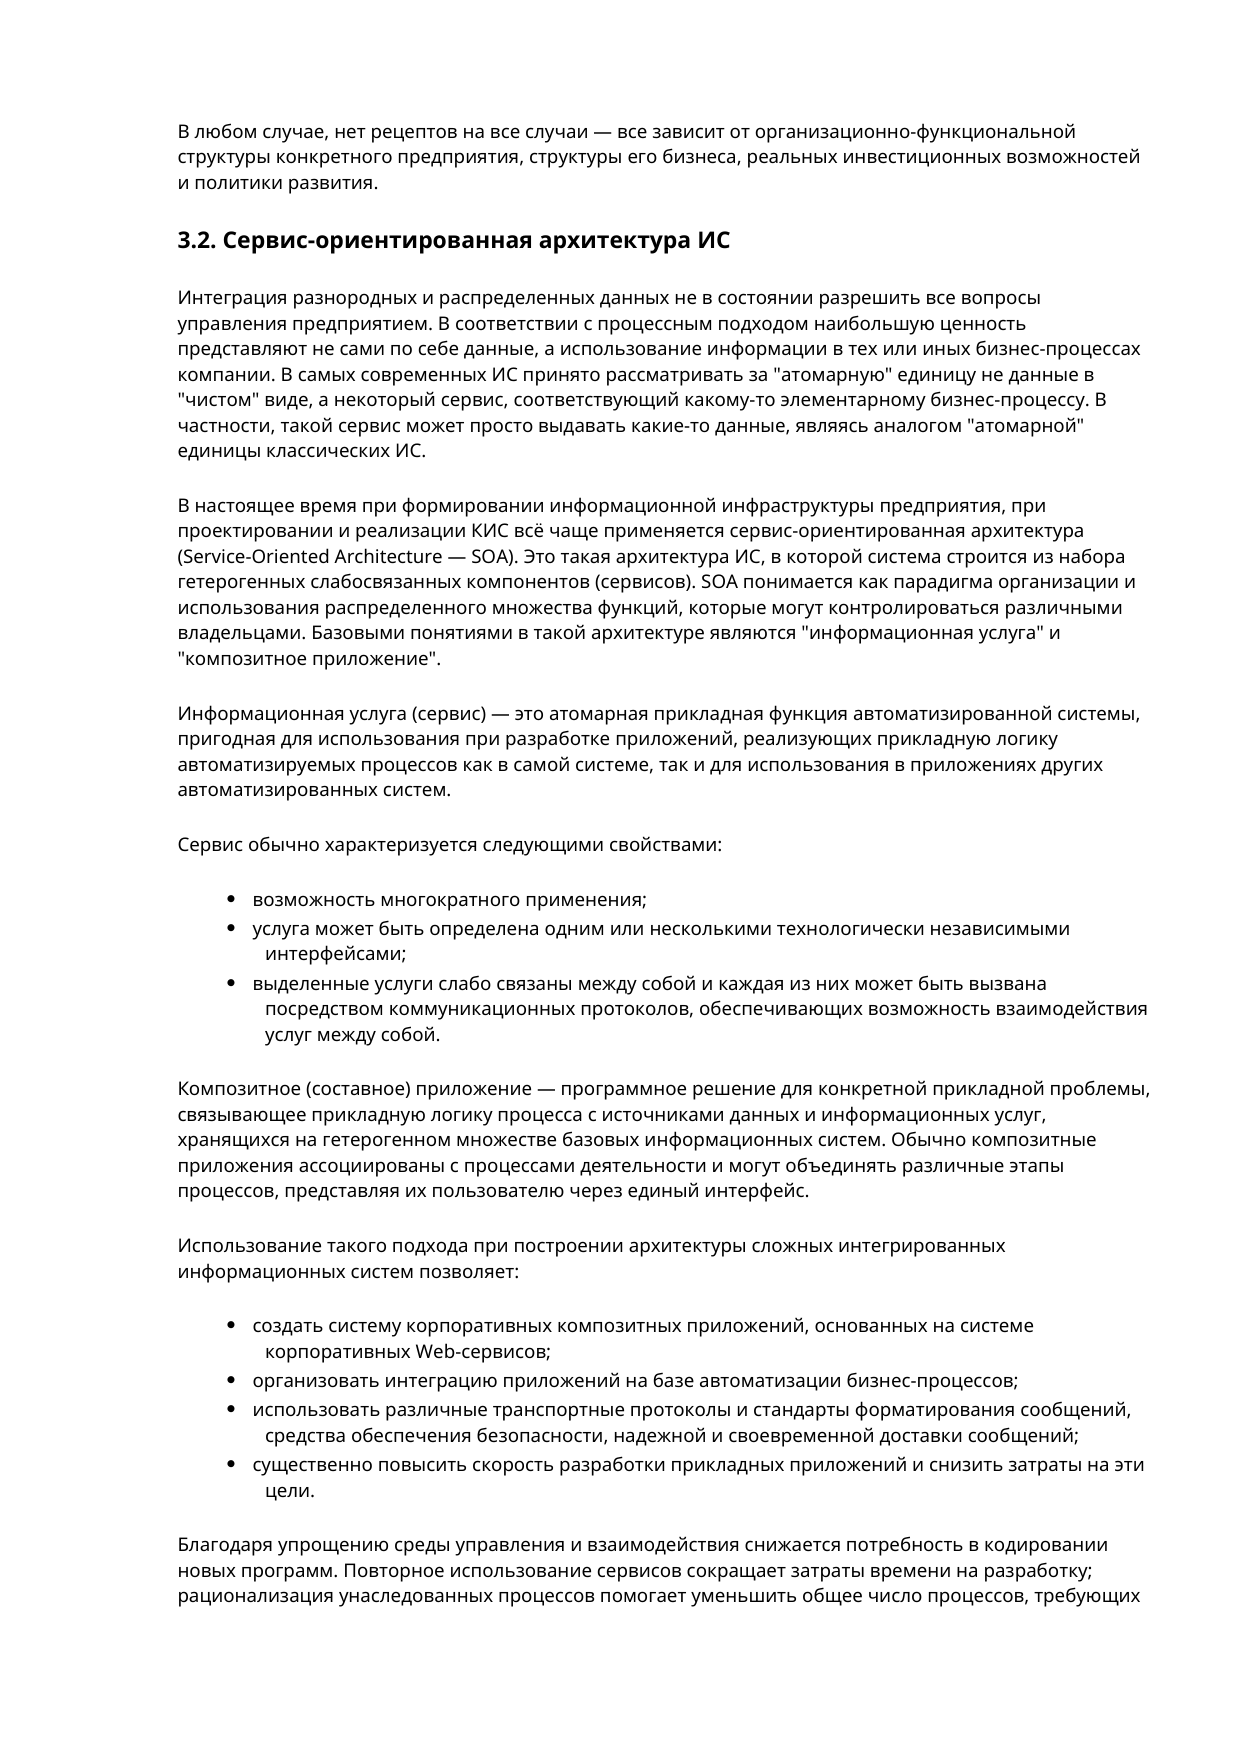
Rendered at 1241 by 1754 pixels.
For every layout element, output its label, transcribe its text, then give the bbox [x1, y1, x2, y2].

text Интеграция разнородных и распределенных данных не в состоянии разрешить все вопросы управления предприятием. В соответствии с процессным подходом наибольшую ценность представляют не сами по себе данные, а использование информации в тех или иных бизнес-процессах компании. В самых современных ИС принято рассматривать за "атомарную" единицу не данные в "чистом" виде, а некоторый сервис, соответствующий какому-то элементарному бизнес-процессу. В частности, такой сервис может просто выдавать какие-то данные, являясь аналогом "атомарной" единицы классических ИС. [177, 284, 1152, 463]
text Информационная услуга (сервис) — это атомарная прикладная функция автоматизированной системы, пригодная для использования при разработке приложений, реализующих прикладную логику автоматизируемых процессов как в самой системе, так и для использования в приложениях других автоматизированных систем. [177, 700, 1152, 802]
list выделенные услуги слабо связаны между собой и каждая из них может быть вызвана посредством коммуникационных протоколов, обеспечивающих возможность взаимодействия услуг между собой. [227, 970, 1152, 1046]
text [177, 1532, 1152, 1608]
text В настоящее время при формировании информационной инфраструктуры предприятия, при проектировании и реализации КИС всё чаще применяется сервис-ориентированная архитектура (Service-Oriented Architecture — SOA). Это такая архитектура ИС, в которой система строится из набора гетерогенных слабосвязанных компонентов (сервисов). SOA понимается как парадигма организации и использования распределенного множества функций, которые могут контролироваться различными владельцами. Базовыми понятиями в такой архитектуре являются "информационная услуга" и "композитное приложение". [177, 492, 1152, 671]
list создать систему корпоративных композитных приложений, основанных на системе корпоративных Web-сервисов; [227, 1313, 1152, 1364]
text Композитное (составное) приложение — программное решение для конкретной прикладной проблемы, связывающее прикладную логику процесса с источниками данных и информационных услуг, хранящихся на гетерогенном множестве базовых информационных систем. Обычно композитные приложения ассоциированы с процессами деятельности и могут объединять различные этапы процессов, представляя их пользователю через единый интерфейс. [177, 1076, 1152, 1203]
list возможность многократного применения; [227, 886, 1152, 911]
text Сервис обычно характеризуется следующими свойствами: [177, 831, 1152, 857]
text В любом случае, нет рецептов на все случаи — все зависит от организационно-функциональной структуры конкретного предприятия, структуры его бизнеса, реальных инвестиционных возможностей и политики развития. [177, 118, 1152, 195]
list организовать интеграцию приложений на базе автоматизации бизнес-процессов; [227, 1367, 1152, 1393]
list услуга может быть определена одним или несколькими технологически независимыми интерфейсами; [227, 915, 1152, 966]
list существенно повысить скорость разработки прикладных приложений и снизить затраты на эти цели. [227, 1451, 1152, 1502]
text Использование такого подхода при построении архитектуры сложных интегрированных информационных систем позволяет: [177, 1232, 1152, 1283]
subtitle 3.2. Сервис-ориентированная архитектура ИС [177, 224, 1152, 255]
list использовать различные транспортные протоколы и стандарты форматирования сообщений, средства обеспечения безопасности, надежной и своевременной доставки сообщений; [227, 1397, 1152, 1448]
